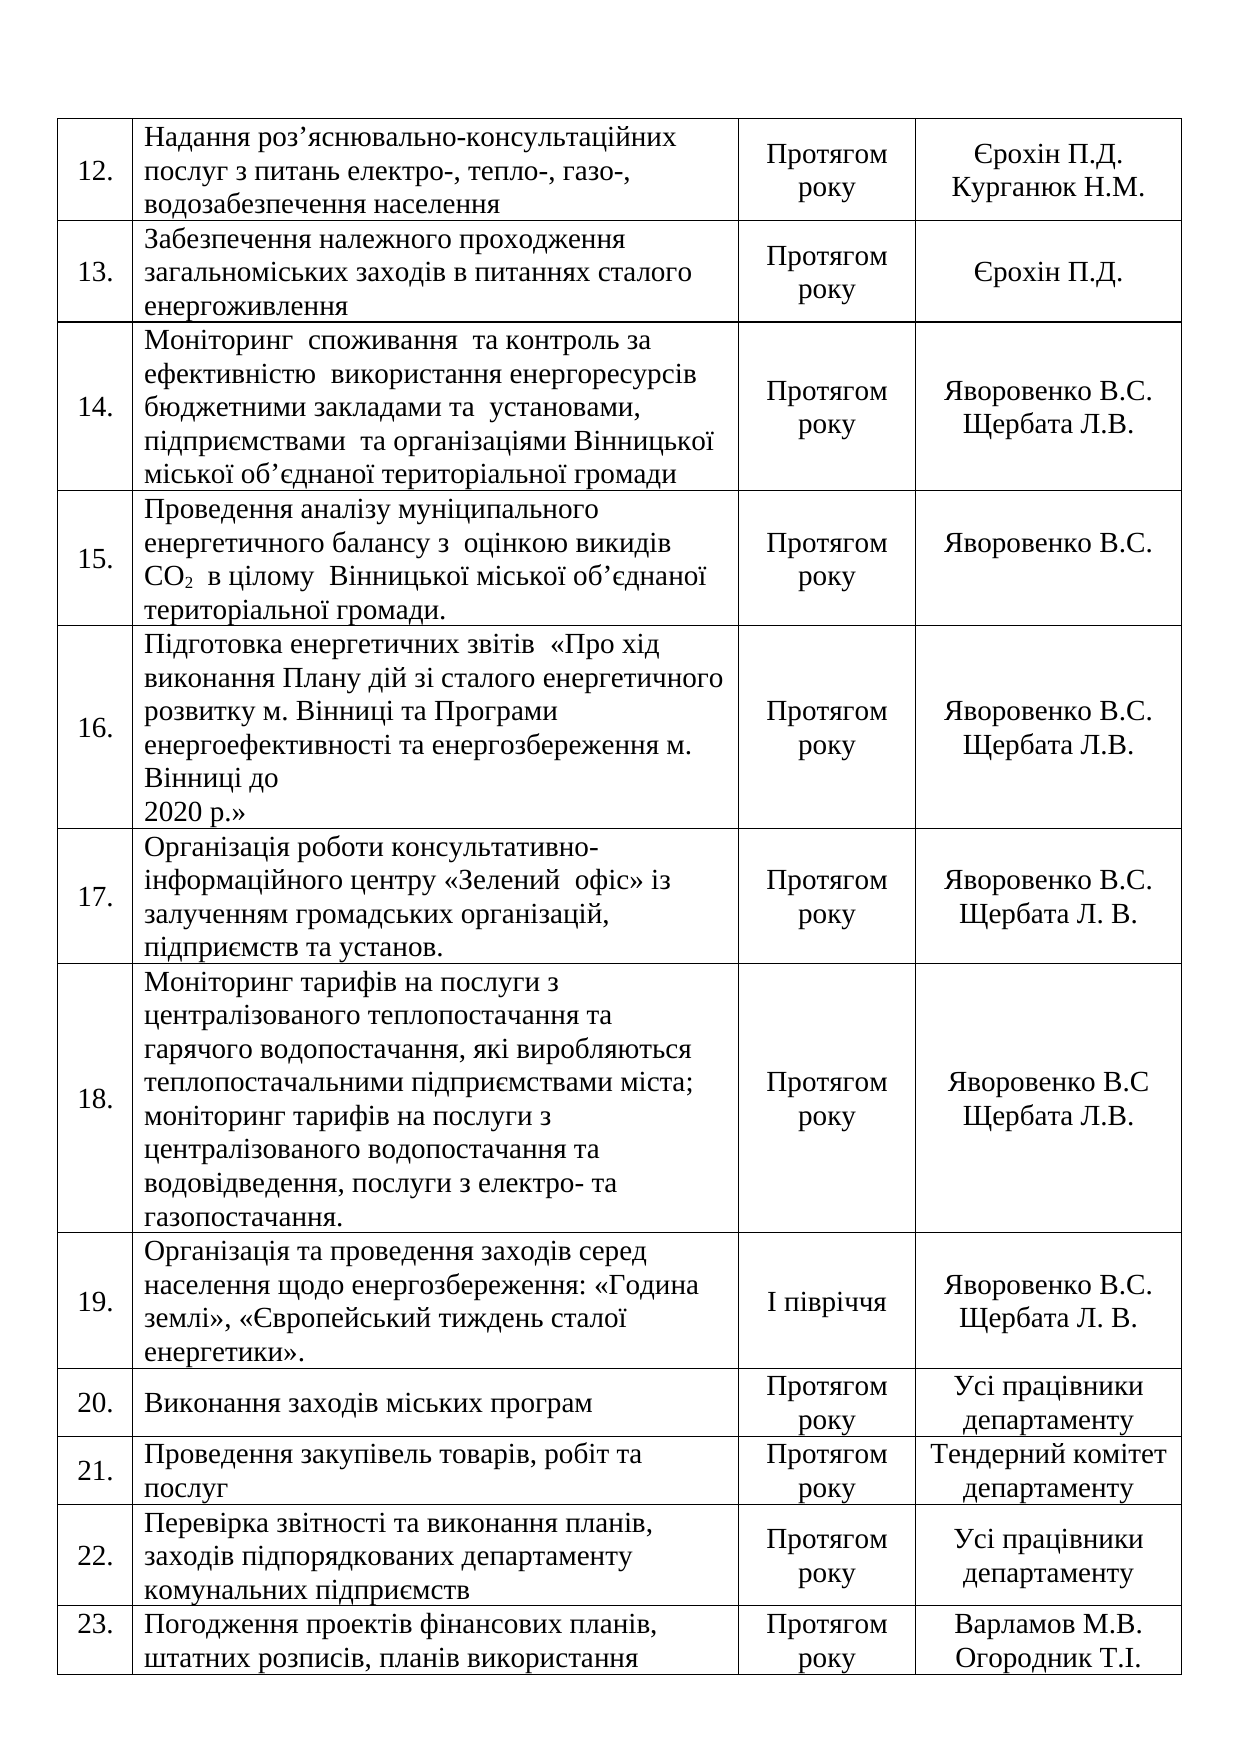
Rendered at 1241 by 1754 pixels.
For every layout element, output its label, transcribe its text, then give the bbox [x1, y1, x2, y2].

table_cell Протягом року [739, 1369, 915, 1436]
table_cell Організація роботи консультативно-інформаційного центру «Зелений офіс» із залученням громадських організацій, підприємств та установ. [133, 829, 738, 963]
table_cell Забезпечення належного проходження загальноміських заходів в питаннях сталого енергоживлення [133, 221, 738, 321]
table_cell I півріччя [739, 1233, 915, 1367]
table_cell Усі працівники департаменту [916, 1369, 1181, 1436]
table_cell Яворовенко В.С. Щербата Л.В. [916, 626, 1181, 828]
table_cell Організація та проведення заходів серед населення щодо енергозбереження: «Година землі», «Європейський тиждень сталої енергетики». [133, 1233, 738, 1367]
table_cell Моніторинг споживання та контроль за ефективністю використання енергоресурсів бюджетними закладами та установами, підприємствами та організаціями Вінницької міської об’єднаної територіальної громади [133, 323, 738, 490]
table_cell Проведення аналізу муніципального енергетичного балансу з оцінкою викидів CO2 в цілому Вінницької міської об’єднаної територіальної громади. [133, 491, 738, 625]
table_cell Протягом року [739, 1505, 915, 1605]
table_cell Яворовенко В.С Щербата Л.В. [916, 964, 1181, 1232]
table_cell 21. [58, 1437, 132, 1504]
table_cell Протягом року [739, 491, 915, 625]
table_cell Надання роз’яснювально-консультаційних послуг з питань електро-, тепло-, газо-, водозабезпечення населення [133, 119, 738, 220]
table_cell Яворовенко В.С. Щербата Л. В. [916, 829, 1181, 963]
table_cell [916, 1606, 1181, 1673]
table_cell 13. [58, 221, 132, 321]
table_cell Тендерний комітет департаменту [916, 1437, 1181, 1504]
table_cell 18. [58, 964, 132, 1232]
table_cell 22. [58, 1505, 132, 1605]
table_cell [916, 119, 1181, 220]
table_cell 19. [58, 1233, 132, 1367]
table_cell Перевірка звітності та виконання планів, заходів підпорядкованих департаменту комунальних підприємств [133, 1505, 738, 1605]
table_cell Єрохін П.Д. [916, 221, 1181, 321]
table_cell Яворовенко В.С. Щербата Л.В. [916, 323, 1181, 490]
table_cell Протягом року [739, 1437, 915, 1504]
table_cell Усі працівники департаменту [916, 1505, 1181, 1605]
table_cell Виконання заходів міських програм [133, 1369, 738, 1436]
table_cell 23. [58, 1606, 132, 1673]
table_cell 12. [58, 119, 132, 220]
table_cell Яворовенко В.С. [916, 491, 1181, 625]
table_cell Протягом року [739, 829, 915, 963]
table_cell Підготовка енергетичних звітів «Про хід виконання Плану дій зі сталого енергетичного розвитку м. Вінниці та Програми енергоефективності та енергозбереження м. Вінниці до 2020 р.» [133, 626, 738, 828]
table_cell 15. [58, 491, 132, 625]
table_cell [133, 1606, 738, 1673]
table_cell Протягом року [739, 119, 915, 220]
table_cell 14. [58, 323, 132, 490]
table_cell Протягом року [739, 323, 915, 490]
table_cell 20. [58, 1369, 132, 1436]
table_cell Моніторинг тарифів на послуги з централізованого теплопостачання та гарячого водопостачання, які виробляються теплопостачальними підприємствами міста; моніторинг тарифів на послуги з централізованого водопостачання та водовідведення, послуги з електро- та газопостачання. [133, 964, 738, 1232]
table_cell 17. [58, 829, 132, 963]
table_cell Протягом року [739, 964, 915, 1232]
table_cell Яворовенко В.С. Щербата Л. В. [916, 1233, 1181, 1367]
table_cell Проведення закупівель товарів, робіт та послуг [133, 1437, 738, 1504]
table_cell Протягом року [739, 221, 915, 321]
table_cell Протягом року [739, 1606, 915, 1673]
table_cell 16. [58, 626, 132, 828]
table_cell Протягом року [739, 626, 915, 828]
